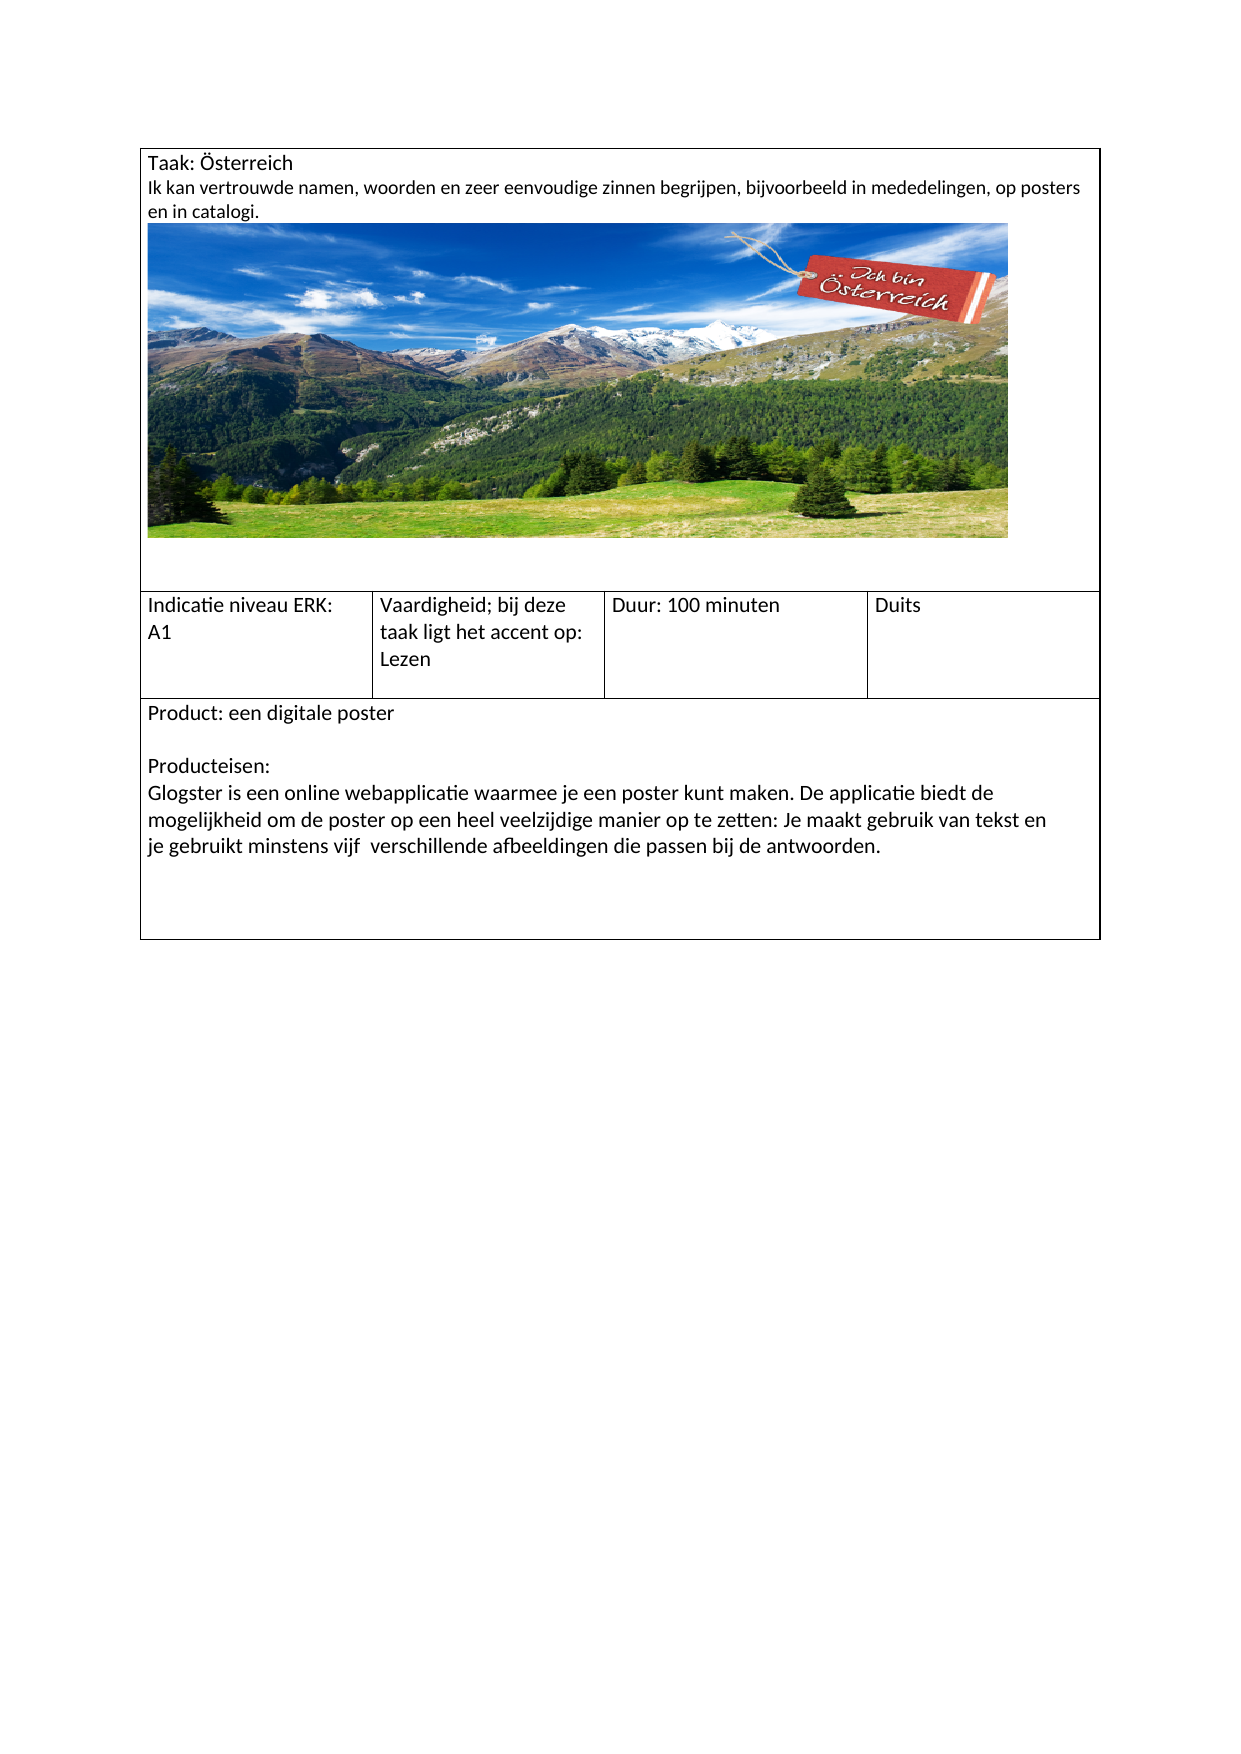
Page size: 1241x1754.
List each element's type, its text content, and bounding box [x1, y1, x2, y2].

table_cell Product: een digitale poster Producteisen: Glogster is een online webapplicatie waarmee je een poster kunt maken. De applicatie biedt de mogelijkheid om de poster op een heel veelzijdige manier op te zetten: Je maakt gebruik van tekst en je gebruikt minstens vijf verschillende afbeeldingen die passen bij de antwoorden. [141, 699, 1099, 939]
table_cell Duur: 100 minuten [605, 592, 867, 698]
table_cell Duits [868, 592, 1099, 698]
table_cell Vaardigheid; bij deze taak ligt het accent op: Lezen [373, 592, 604, 698]
picture [147, 223, 1008, 538]
table_header Taak: Österreich Ik kan vertrouwde namen, woorden en zeer eenvoudige zinnen begrijpen, bijvoorbeeld in mededelingen, op posters en in catalogi. [141, 149, 1099, 591]
table_cell Indicatie niveau ERK: A1 [141, 592, 372, 698]
